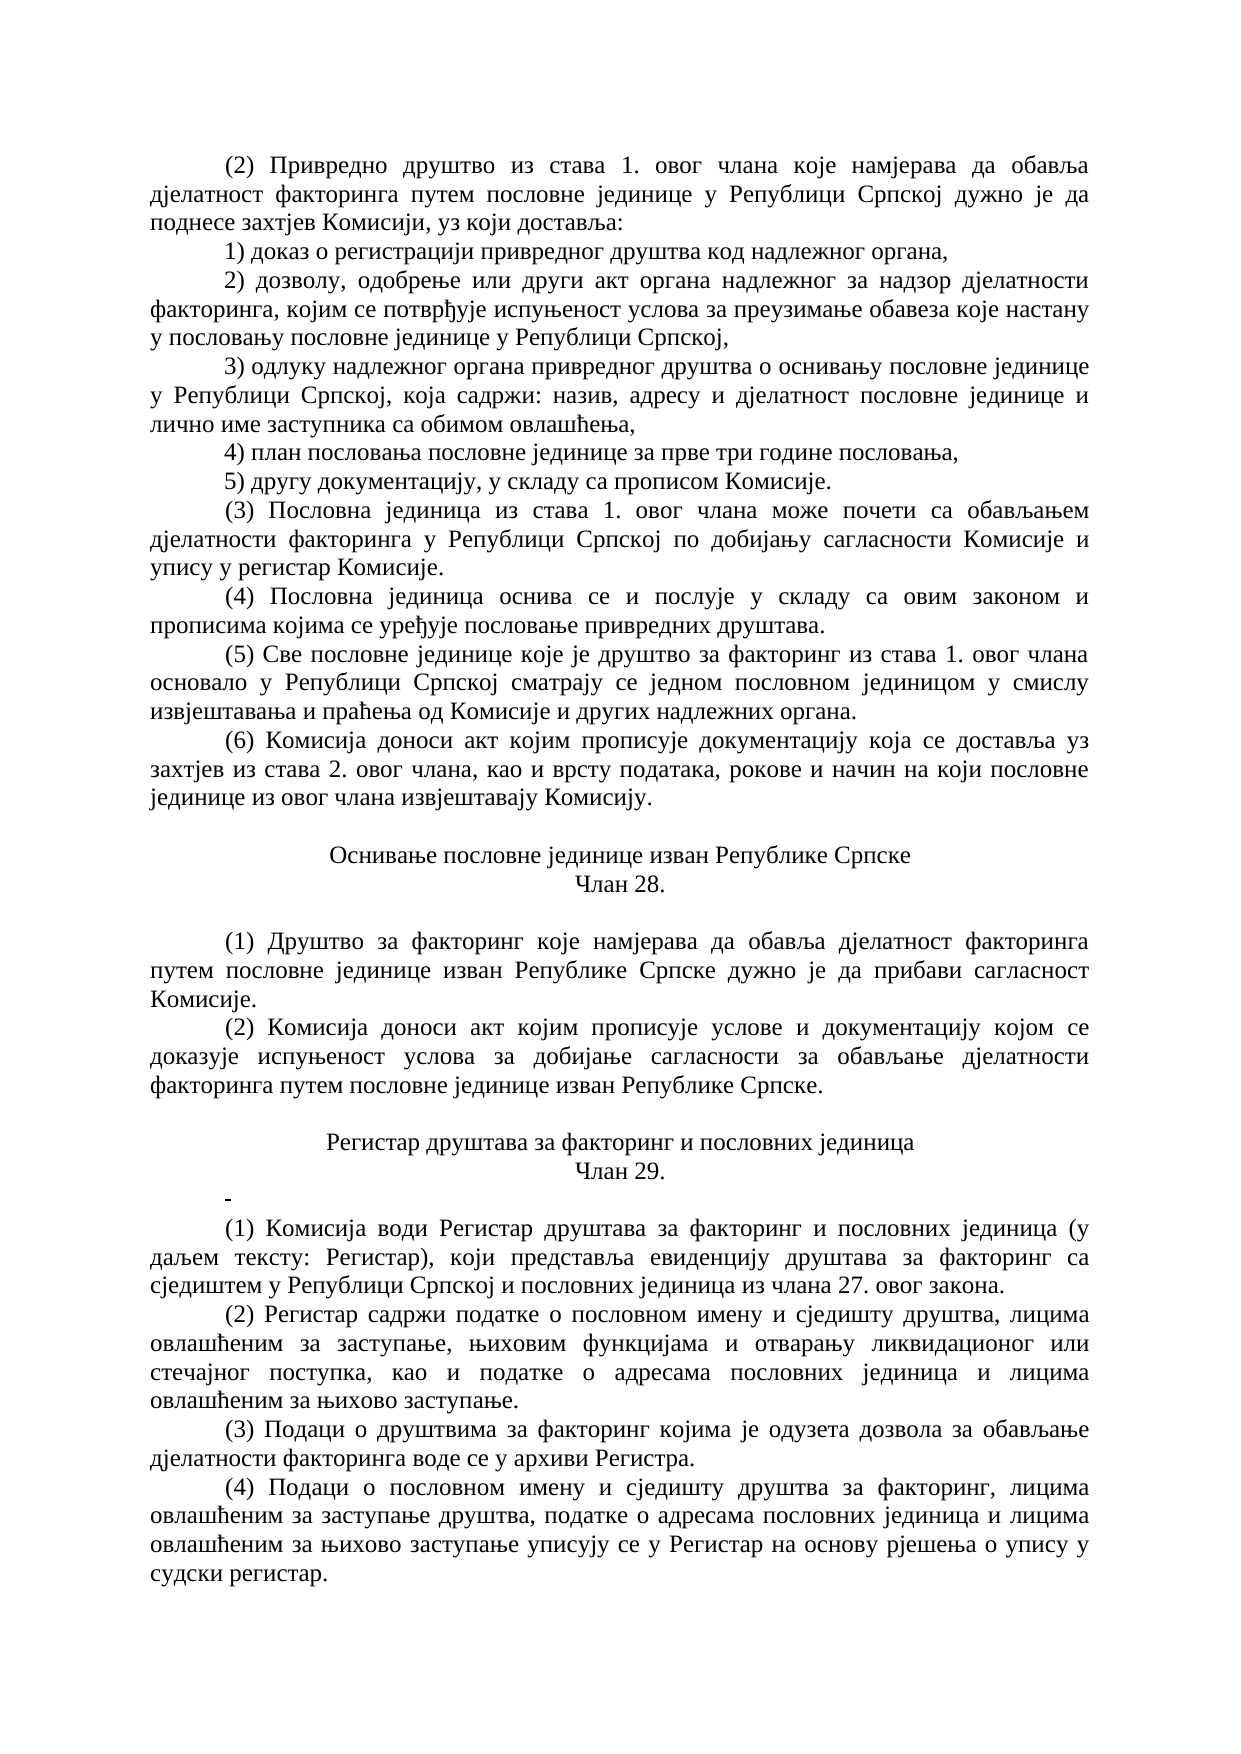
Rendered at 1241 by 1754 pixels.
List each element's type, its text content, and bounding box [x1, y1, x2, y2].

text (6) Комисија доноси акт којим прописује документацију која се доставља уз захтјев из става 2. овог члана, као и врсту података, рокове и начин на који пословне јединице из овог члана извјештавају Комисију. [150, 725, 1090, 811]
text (1) Друштво за факторинг које намјерава да обавља дјелатност факторинга путем пословне јединице изван Републике Српске дужно је да прибави сагласност Комисије. [150, 926, 1090, 1012]
text (3) Подаци о друштвима за факторинг којима је одузета дозвола за обављање дјелатности факторинга воде се у архиви Регистра. [150, 1414, 1090, 1472]
text (2) Регистар садржи податке о пословном имену и сједишту друштва, лицима овлашћеним за заступање, њиховим функцијама и отварању ликвидационог или стечајног поступка, као и податке о адресама пословних јединица и лицима овлашћеним за њихово заступање. [150, 1299, 1090, 1414]
text (1) Комисија води Регистар друштава за факторинг и пословних јединица (у даљем тексту: Регистар), који представља евиденцију друштава за факторинг са сједиштем у Републици Српској и пословних јединица из члана 27. овог закона. [150, 1213, 1090, 1299]
subtitle Члан 29. [150, 1156, 1090, 1185]
text (3) Пословна јединица из става 1. овог члана може почети са обављањем дјелатности факторинга у Републици Српској по добијању сагласности Комисије и упису у регистар Комисије. [150, 495, 1090, 581]
text (4) Пословна јединица оснива се и послује у складу са овим законом и прописима којима се уређује пословање привредних друштава. [150, 581, 1090, 639]
text Члан 28. [150, 869, 1090, 897]
text (4) Подаци о пословном имену и сједишту друштва за факторинг, лицима овлашћеним за заступање друштва, податке о адресама пословних јединица и лицима овлашћеним за њихово заступање уписују се у Регистар на основу рјешења о упису у судски регистар. [150, 1472, 1090, 1587]
text (2) Комисија доноси акт којим прописује услове и документацију којом се доказује испуњеност услова за добијање сагласности за обављање дјелатности факторинга путем пословне јединице изван Републике Српске. [150, 1012, 1090, 1099]
text (5) Све пословне јединице које је друштво за факторинг из става 1. овог члана основало у Републици Српској сматрају се једном пословном јединицом у смислу извјештавања и праћења од Комисије и других надлежних органа. [150, 639, 1090, 725]
text Оснивање пословне јединице изван Републике Српске [150, 840, 1090, 869]
subtitle Регистар друштава за факторинг и пословних јединица [150, 1127, 1090, 1156]
text 4) план пословања пословне јединице за прве три године пословања, [150, 437, 1090, 466]
text 3) одлуку надлежног органа привредног друштва о оснивању пословне јединице у Републици Српској, која садржи: назив, адресу и дјелатност пословне јединице и лично име заступника са обимом овлашћења, [150, 351, 1090, 437]
text 5) другу документацију, у складу са прописом Комисије. [150, 466, 1090, 495]
text (2) Привредно друштво из става 1. овог члана које намјерава да обавља дјелатност факторинга путем пословне јединице у Републици Српској дужно је да поднесе захтјев Комисији, уз који доставља: [150, 150, 1090, 236]
text 1) доказ о регистрацији привредног друштва код надлежног органа, [150, 236, 1090, 265]
text 2) дозволу, одобрење или други акт органа надлежног за надзор дјелатности факторинга, којим се потврђује испуњеност услова за преузимање обавеза које настану у пословању пословне јединице у Републици Српској, [150, 265, 1090, 351]
